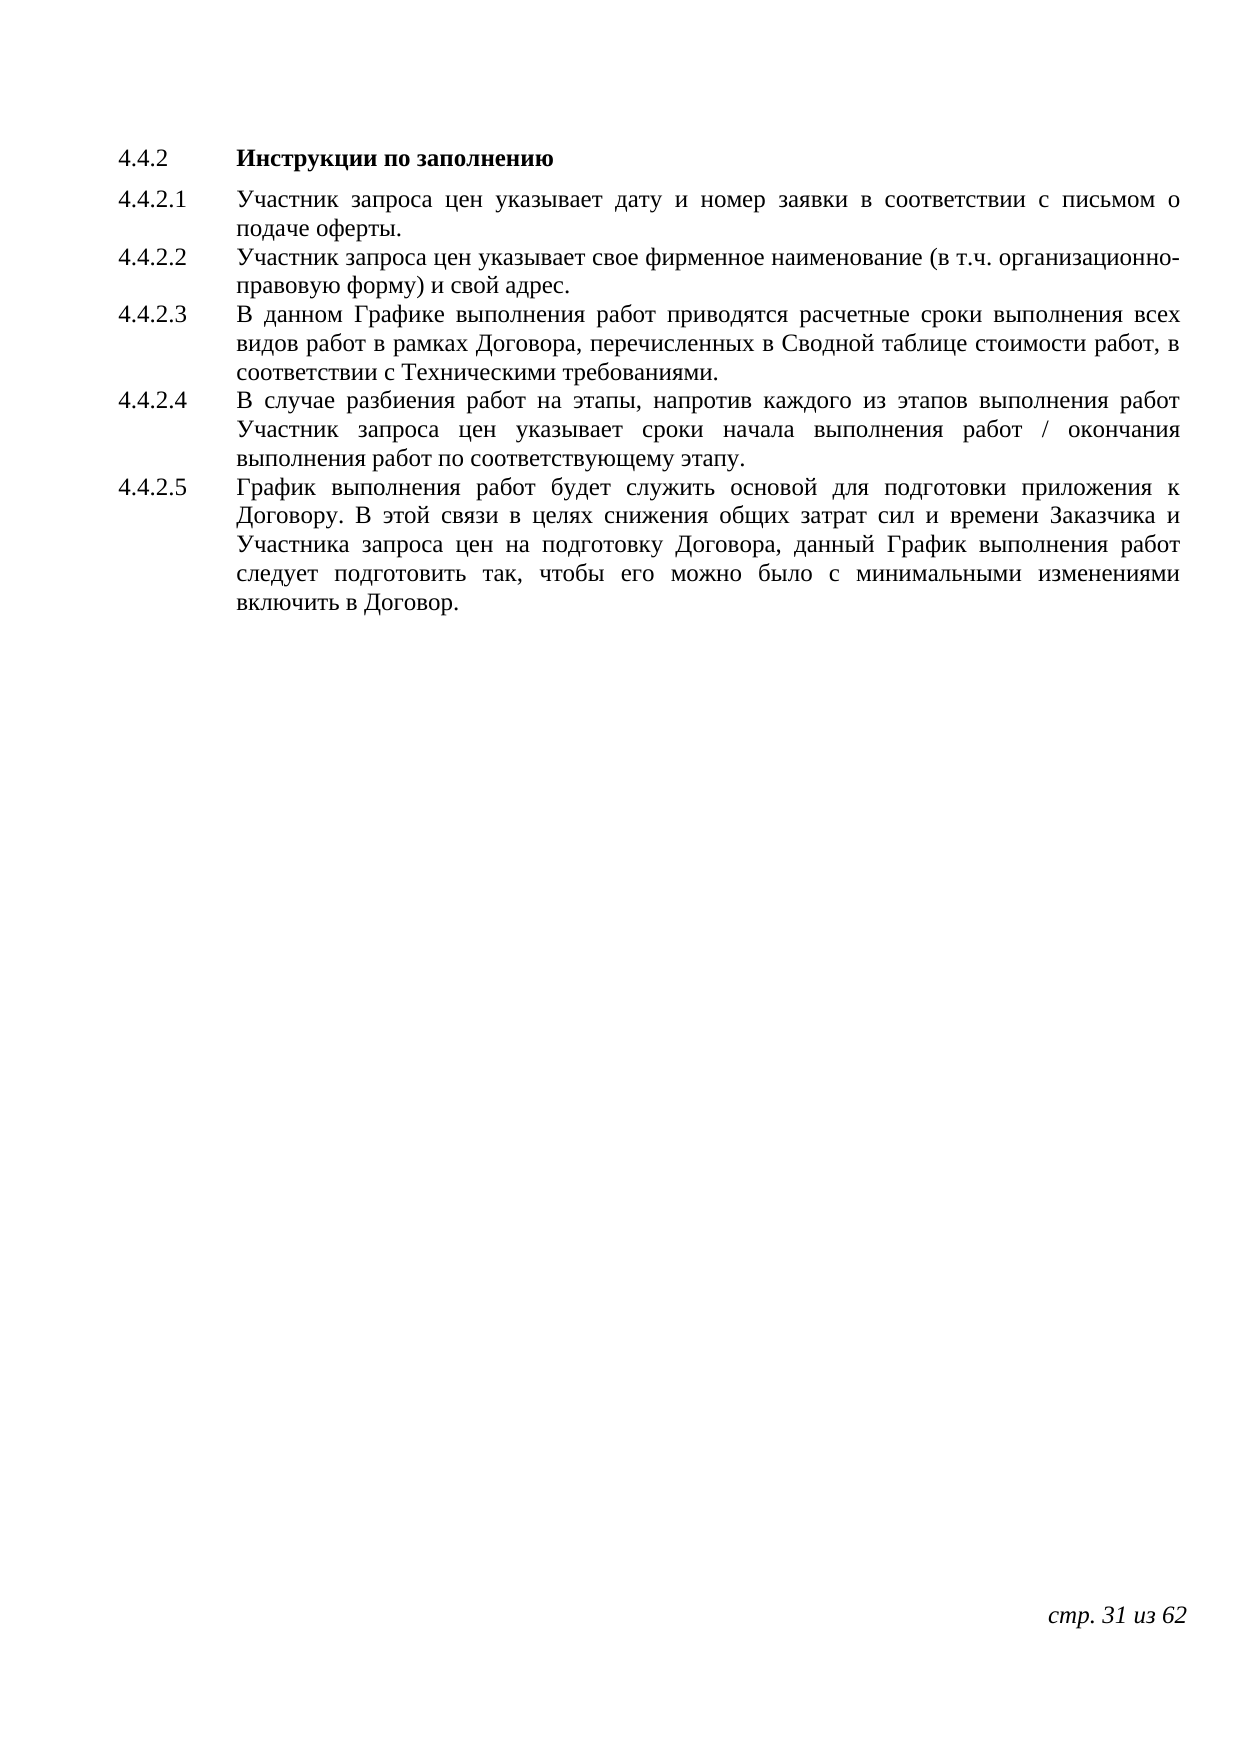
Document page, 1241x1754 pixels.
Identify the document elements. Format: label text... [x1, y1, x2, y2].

text Инструкции по заполнению [118, 143, 1181, 172]
text Участник запроса цен указывает свое фирменное наименование (в т.ч. организационно-правовую форму) и свой адрес. [118, 242, 1181, 299]
text В случае разбиения работ на этапы, напротив каждого из этапов выполнения работ Участник запроса цен указывает сроки начала выполнения работ / окончания выполнения работ по соответствующему этапу. [118, 386, 1181, 472]
text В данном Графике выполнения работ приводятся расчетные сроки выполнения всех видов работ в рамках Договора, перечисленных в Сводной таблице стоимости работ, в соответствии с Техническими требованиями. [118, 299, 1181, 386]
text Участник запроса цен указывает дату и номер заявки в соответствии с письмом о подаче оферты. [118, 184, 1181, 242]
text График выполнения работ будет служить основой для подготовки приложения к Договору. В этой связи в целях снижения общих затрат сил и времени Заказчика и Участника запроса цен на подготовку Договора, данный График выполнения работ следует подготовить так, чтобы его можно было с минимальными изменениями включить в Договор. [118, 472, 1181, 616]
